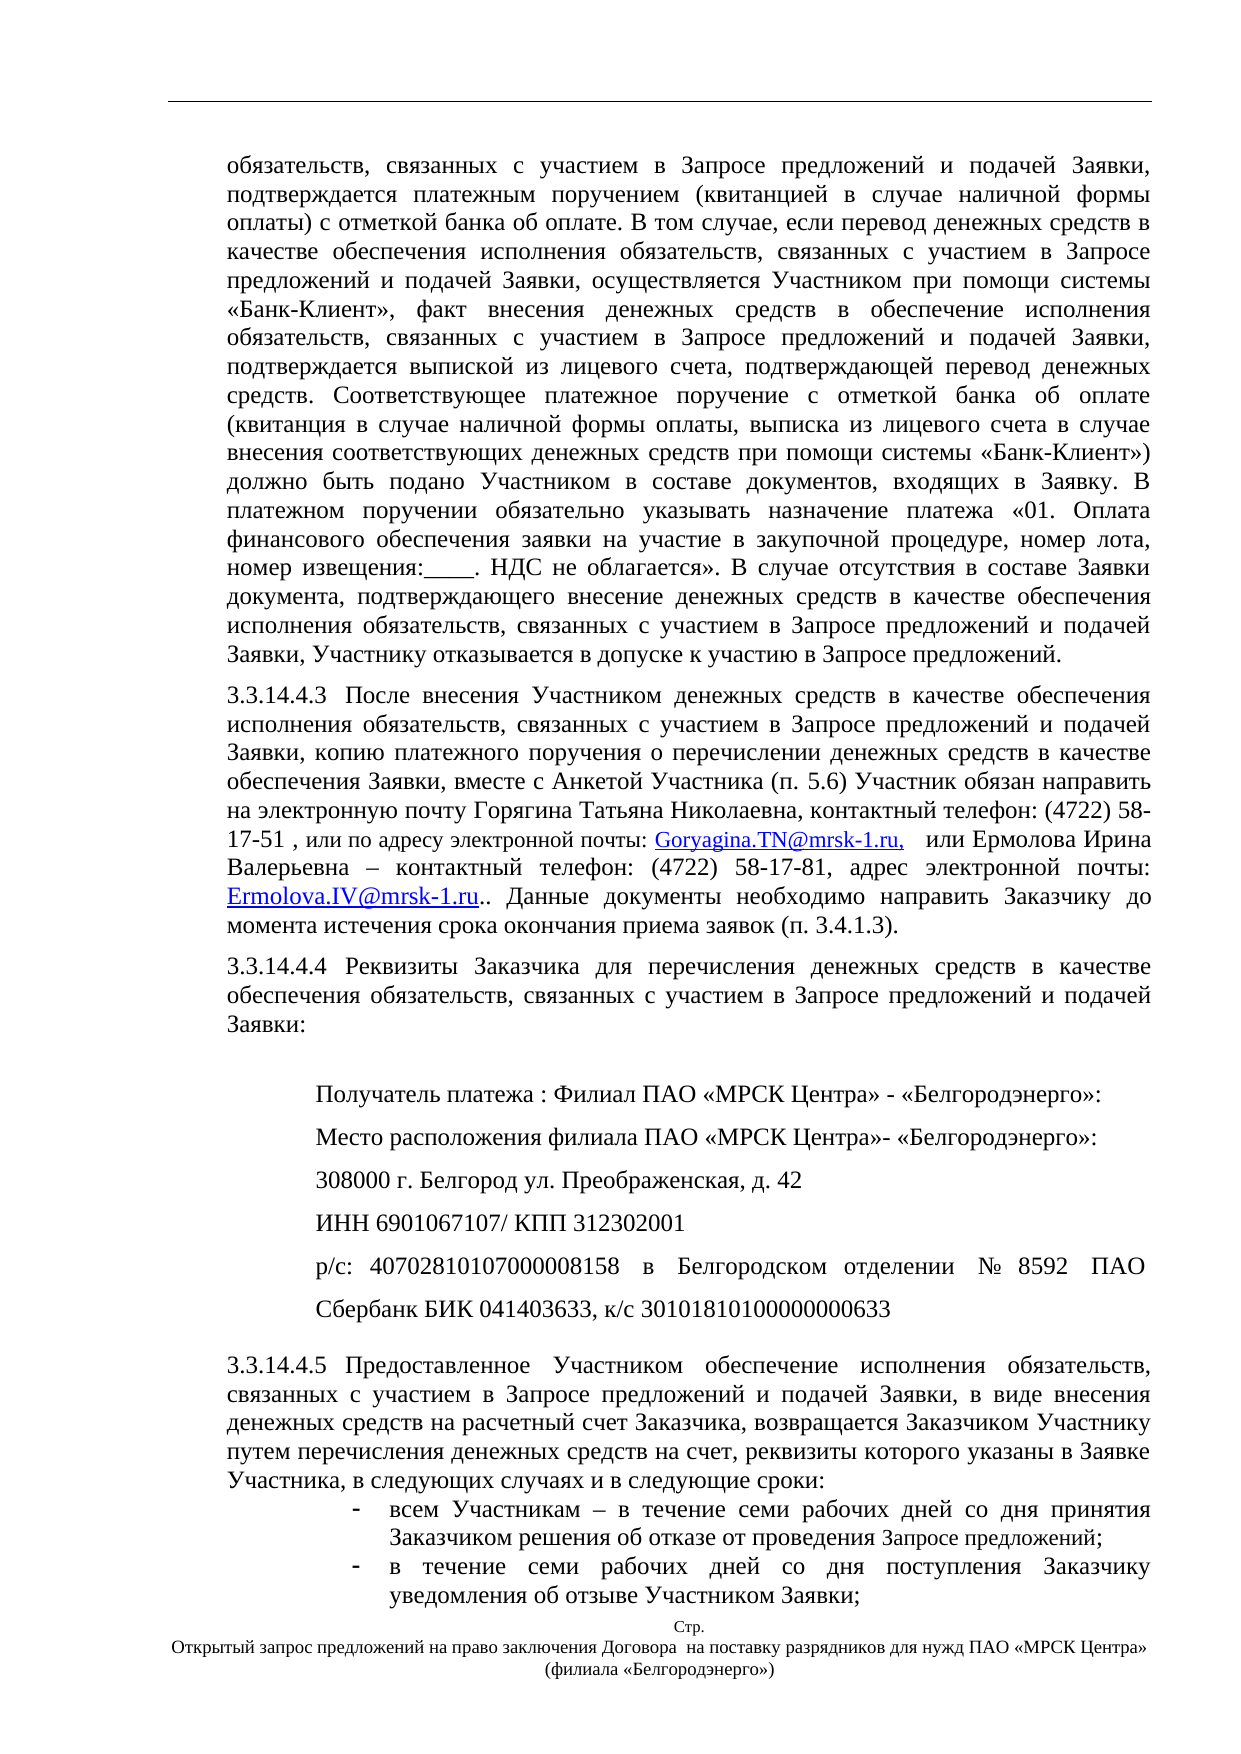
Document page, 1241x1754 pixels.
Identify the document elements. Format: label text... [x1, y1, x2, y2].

list Реквизиты Заказчика для перечисления денежных средств в качестве обеспечения обязательств, связанных с участием в Запросе предложений и подачей Заявки: [227, 951, 1152, 1037]
text 308000 г. Белгород ул. Преображенская, д. 42 [168, 1165, 1152, 1194]
list Предоставленное Участником обеспечение исполнения обязательств, связанных с участием в Запросе предложений и подачей Заявки, в виде внесения денежных средств на расчетный счет Заказчика, возвращается Заказчиком Участнику путем перечисления денежных средств на счет, реквизиты которого указаны в Заявке Участника, в следующих случаях и в следующие сроки: [227, 1350, 1152, 1494]
text Получатель платежа : Филиал ПАО «МРСК Центра» - «Белгородэнерго»: [168, 1079, 1152, 1107]
text ИНН 6901067107/ КПП 312302001 [168, 1208, 1152, 1237]
text р/с: 40702810107000008158 в Белгородском отделении № 8592 ПАО Сбербанк БИК 041403633, к/с 30101810100000000633 [315, 1251, 1152, 1323]
text Место расположения филиала ПАО «МРСК Центра»- «Белгородэнерго»: [168, 1122, 1152, 1151]
list в течение семи рабочих дней со дня поступления Заказчику уведомления об отзыве Участником Заявки; [352, 1551, 1152, 1609]
list всем Участникам – в течение семи рабочих дней со дня принятия Заказчиком решения об отказе от проведения Запросе предложений; [352, 1494, 1152, 1551]
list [227, 150, 1152, 667]
